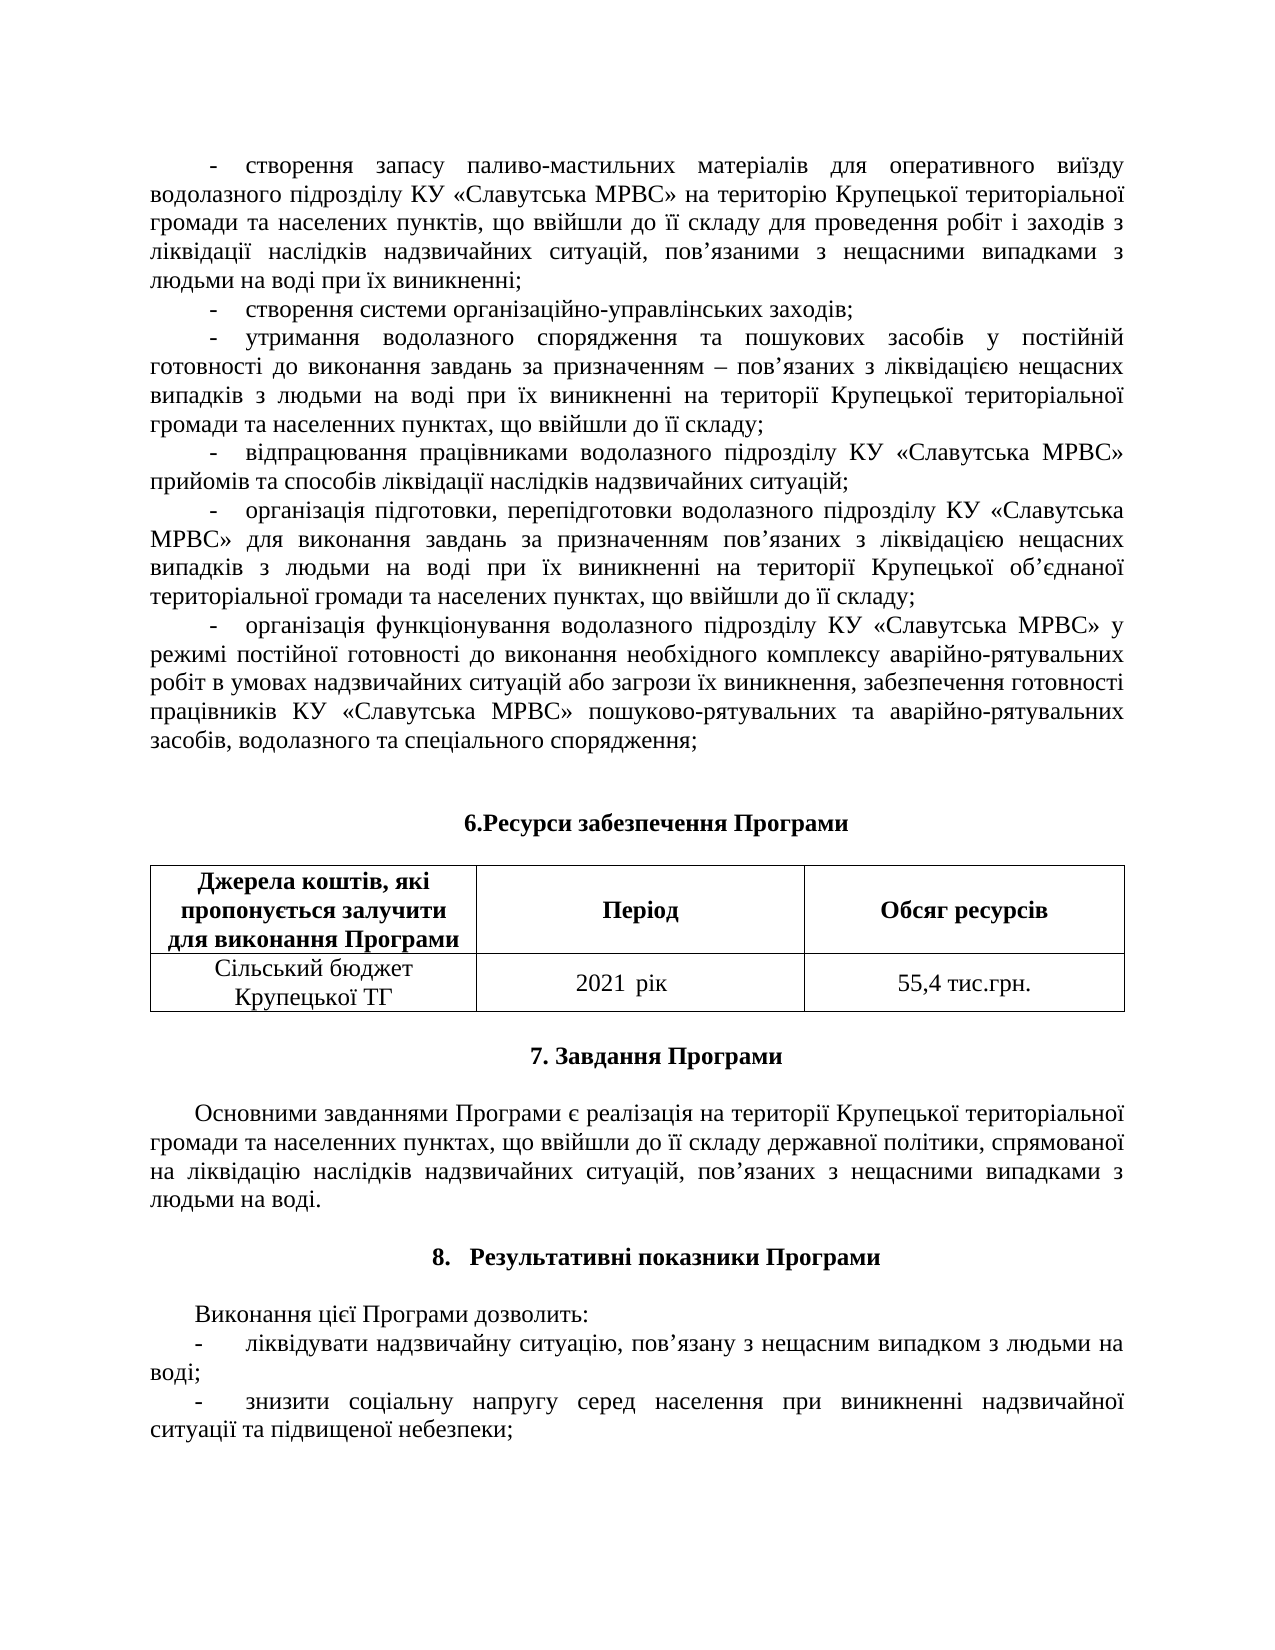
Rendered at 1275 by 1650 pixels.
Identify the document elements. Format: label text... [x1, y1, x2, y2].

list знизити соціальну напругу серед населення при виникненні надзвичайної ситуації та підвищеної небезпеки; [150, 1386, 1125, 1443]
table_cell рік [477, 954, 804, 1011]
table_header Обсяг ресурсів [805, 866, 1124, 952]
list утримання водолазного спорядження та пошукових засобів у постійній готовності до виконання завдань за призначенням – пов’язаних з ліквідацією нещасних випадків з людьми на воді при їх виникненні на території Крупецької територіальної громади та населенних пунктах, що ввійшли до її складу; [150, 322, 1125, 437]
text 7. Завдання Програми [187, 1041, 1125, 1069]
list відпрацювання працівниками водолазного підрозділу КУ «Славутська МРВС» прийомів та способів ліквідації наслідків надзвичайних ситуацій; [150, 437, 1125, 495]
list організація підготовки, перепідготовки водолазного підрозділу КУ «Славутська МРВС» для виконання завдань за призначенням пов’язаних з ліквідацією нещасних випадків з людьми на воді при їх виникненні на території Крупецької об’єднаної територіальної громади та населених пунктах, що ввійшли до її складу; [150, 495, 1125, 610]
list створення системи організаційно-управлінських заходів; [150, 294, 1125, 322]
table_cell 55,4 тис.грн. [805, 954, 1124, 1011]
text 6.Ресурси забезпечення Програми [187, 808, 1125, 836]
table_header Джерела коштів, які пропонується залучити для виконання Програми [151, 866, 476, 952]
text Основними завданнями Програми є реалізація на території Крупецької територіальної громади та населенних пунктах, що ввійшли до її складу державної політики, спрямованої на ліквідацію наслідків надзвичайних ситуацій, пов’язаних з нещасними випадками з людьми на воді. [150, 1098, 1125, 1213]
list створення запасу паливо-мастильних матеріалів для оперативного виїзду водолазного підрозділу КУ «Славутська МРВС» на територію Крупецької територіальної громади та населених пунктів, що ввійшли до її складу для проведення робіт і заходів з ліквідації наслідків надзвичайних ситуацій, пов’язаними з нещасними випадками з людьми на воді при їх виникненні; [150, 150, 1125, 294]
list ліквідувати надзвичайну ситуацію, пов’язану з нещасним випадком з людьми на воді; [150, 1328, 1125, 1386]
text Виконання цієї Програми дозволить: [150, 1299, 1125, 1328]
list організація функціонування водолазного підрозділу КУ «Славутська МРВС» у режимі постійної готовності до виконання необхідного комплексу аварійно-рятувальних робіт в умовах надзвичайних ситуацій або загрози їх виникнення, забезпечення готовності працівників КУ «Славутська МРВС» пошуково-рятувальних та аварійно-рятувальних засобів, водолазного та спеціального спорядження; [150, 610, 1125, 754]
table_header Період [477, 866, 804, 952]
table_cell Сільський бюджет Крупецької ТГ [151, 954, 476, 1011]
list Результативні показники Програми [187, 1242, 1125, 1271]
